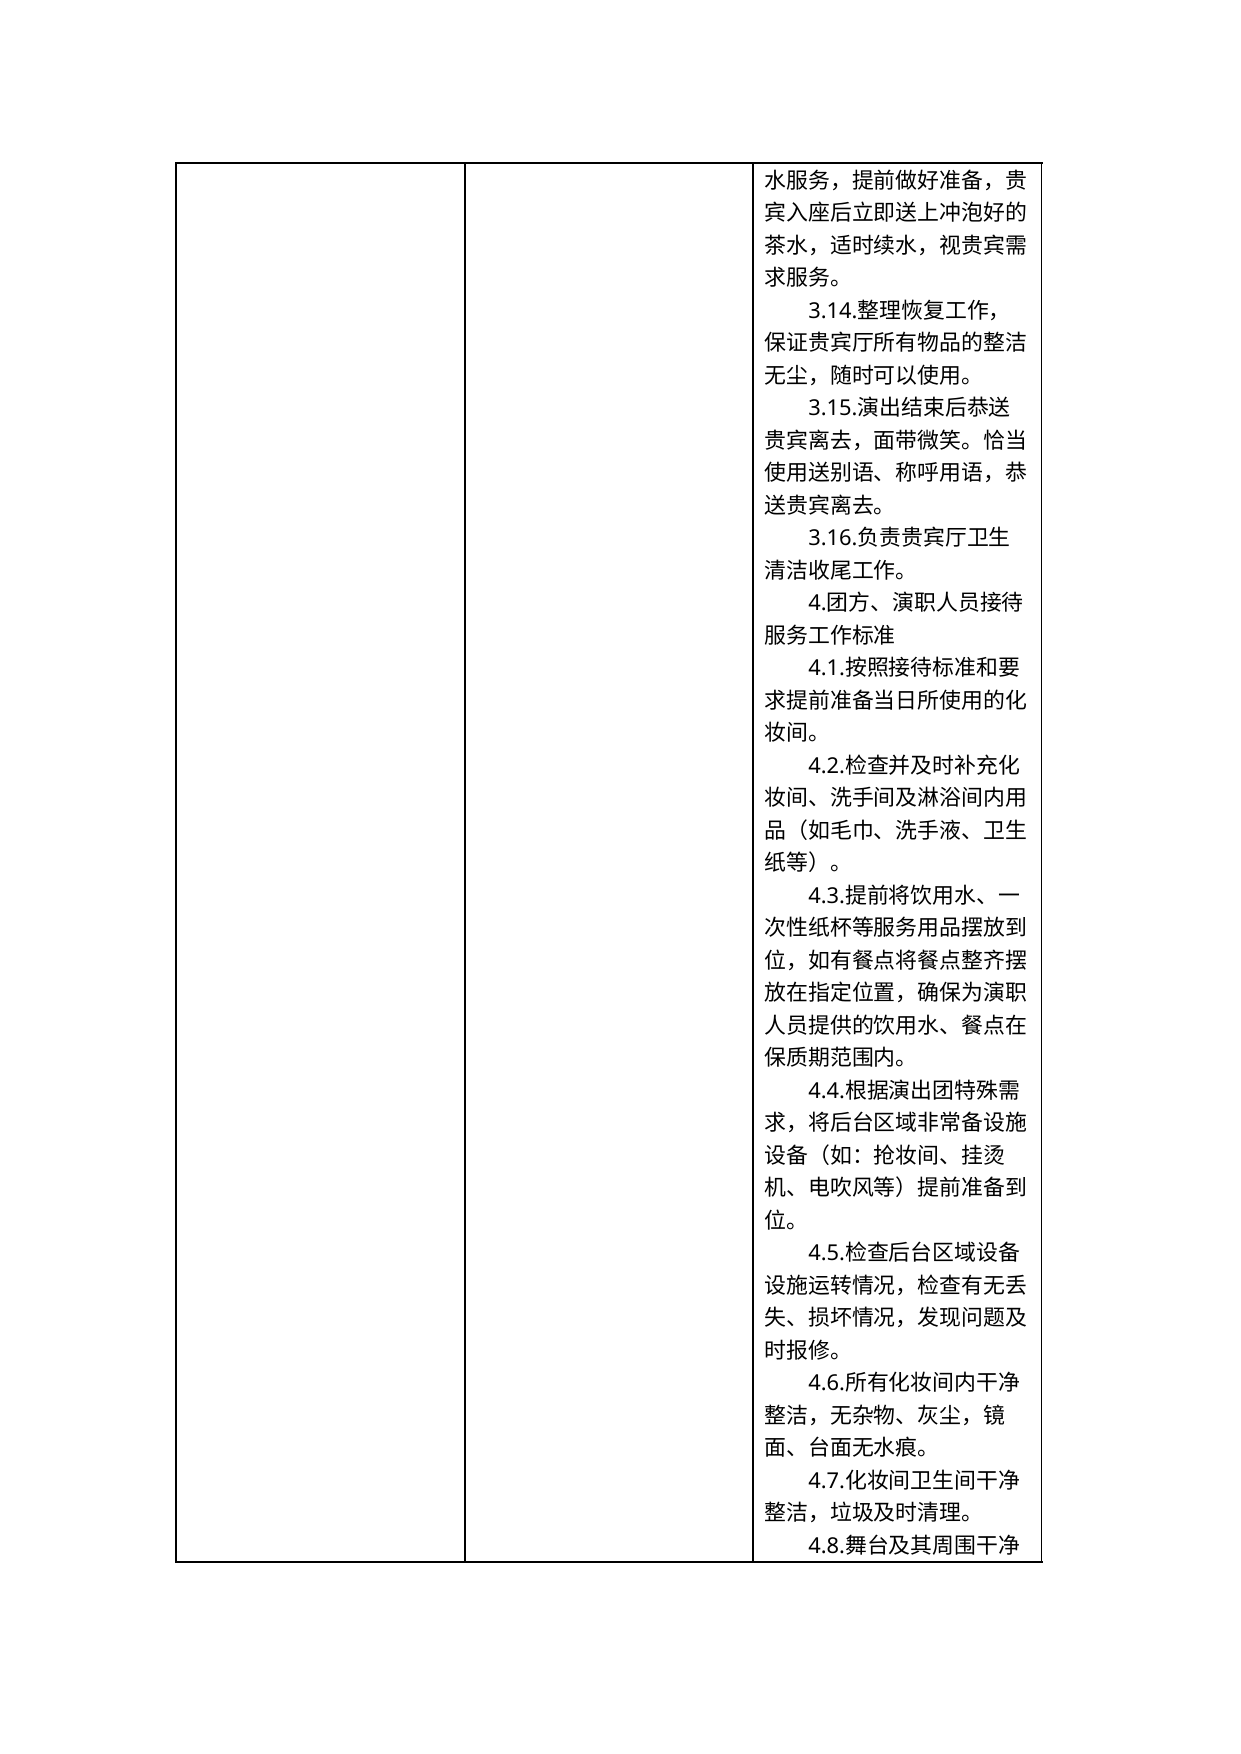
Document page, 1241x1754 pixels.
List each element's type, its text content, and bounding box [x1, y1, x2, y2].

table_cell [754, 164, 1041, 1561]
table_cell 1 [177, 164, 464, 1561]
table_cell ★ [466, 164, 752, 1561]
